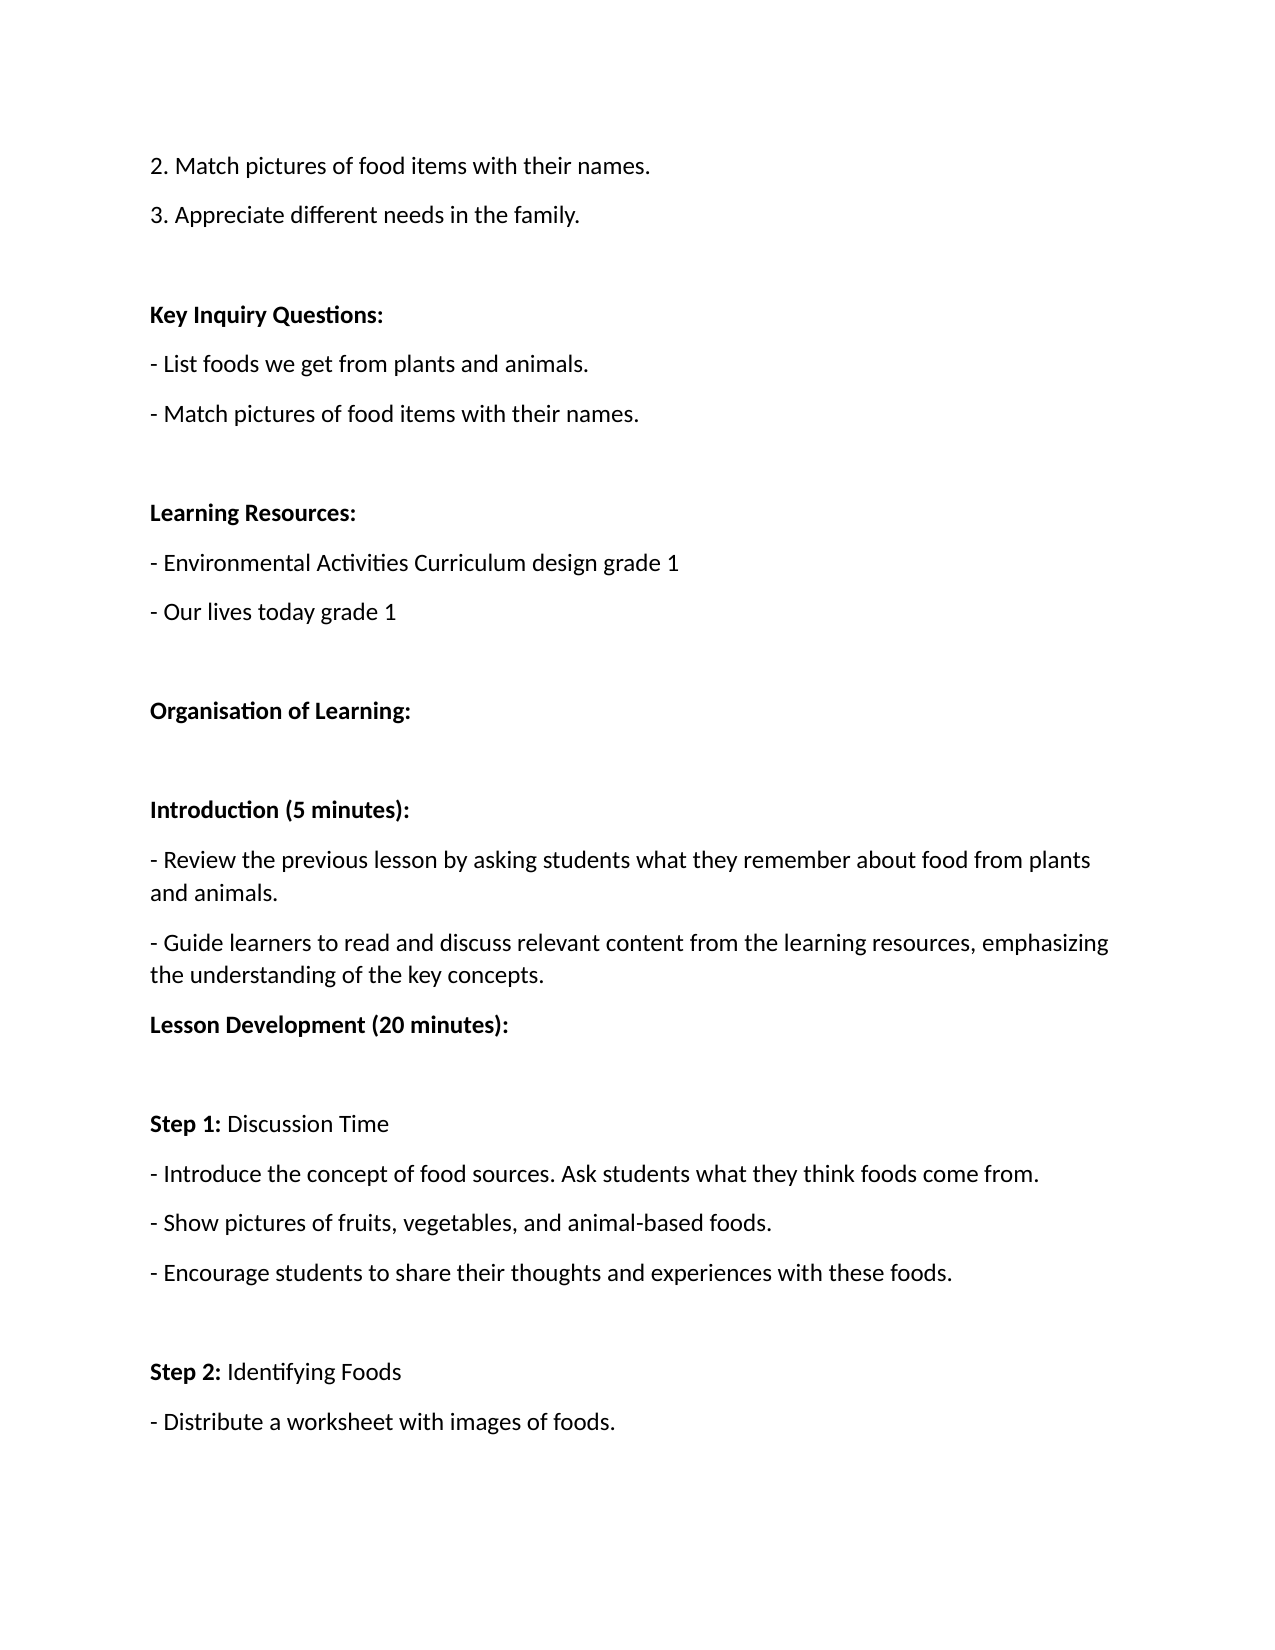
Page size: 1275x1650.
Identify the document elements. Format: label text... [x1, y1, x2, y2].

text - List foods we get from plants and animals. [150, 348, 1125, 379]
text Step 1: Discussion Time [150, 1108, 1125, 1139]
text Introduction (5 minutes): [150, 794, 1125, 825]
text - Our lives today grade 1 [150, 596, 1125, 627]
text - Review the previous lesson by asking students what they remember about food from plants and animals. [150, 844, 1125, 908]
text Step 2: Identifying Foods [150, 1356, 1125, 1387]
text Learning Resources: [150, 497, 1125, 528]
text 2. Match pictures of food items with their names. [150, 150, 1125, 181]
text Key Inquiry Questions: [150, 299, 1125, 329]
text Organisation of Learning: [150, 695, 1125, 726]
text - Distribute a worksheet with images of foods. [150, 1406, 1125, 1436]
text - Match pictures of food items with their names. [150, 398, 1125, 428]
text Lesson Development (20 minutes): [150, 1009, 1125, 1040]
text - Encourage students to share their thoughts and experiences with these foods. [150, 1257, 1125, 1288]
text - Show pictures of fruits, vegetables, and animal-based foods. [150, 1207, 1125, 1238]
text - Environmental Activities Curriculum design grade 1 [150, 547, 1125, 577]
text - Guide learners to read and discuss relevant content from the learning resources, emphasizing the understanding of the key concepts. [150, 927, 1125, 990]
text 3. Appreciate different needs in the family. [150, 199, 1125, 230]
text - Introduce the concept of food sources. Ask students what they think foods come from. [150, 1158, 1125, 1188]
